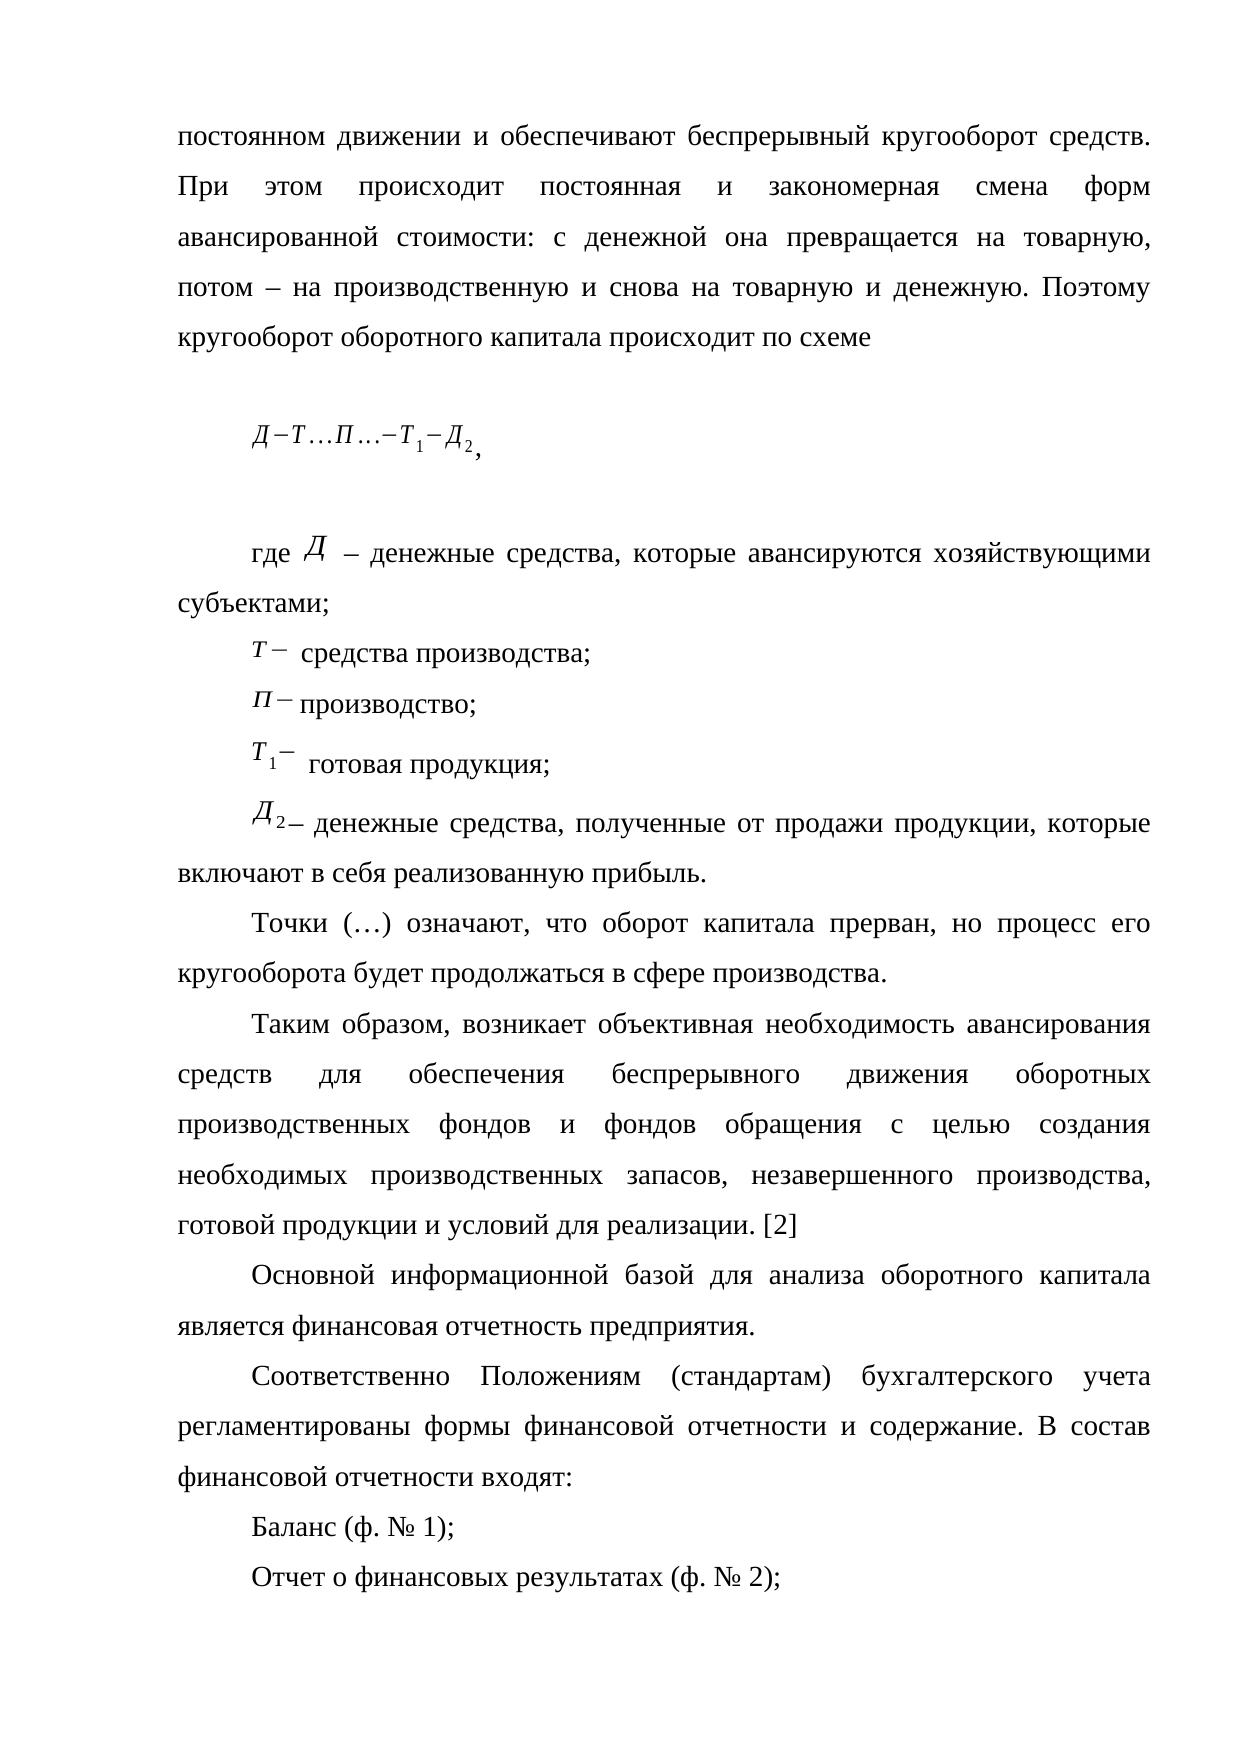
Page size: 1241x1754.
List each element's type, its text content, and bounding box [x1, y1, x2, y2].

text , [177, 420, 1152, 462]
text Отчет о финансовых результатах (ф. № 2); [177, 1559, 1152, 1593]
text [177, 118, 1152, 353]
text Соответственно Положениям (стандартам) бухгалтерского учета регламентированы формы финансовой отчетности и содержание. В состав финансовой отчетности входят: [177, 1358, 1152, 1492]
text Таким образом, возникает объективная необходимость авансирования средств для обеспечения беспрерывного движения оборотных производственных фондов и фондов обращения с целью создания необходимых производственных запасов, незавершенного производства, готовой продукции и условий для реализации. [2] [177, 1006, 1152, 1241]
text готовая продукция; [177, 737, 1152, 779]
text производство; [177, 686, 1152, 720]
text Баланс (ф. № 1); [177, 1509, 1152, 1543]
text где – денежные средства, которые авансируются хозяйствующими субъектами; [177, 529, 1152, 619]
text средства производства; [177, 635, 1152, 669]
text Основной информационной базой для анализа оборотного капитала является финансовая отчетность предприятия. [177, 1257, 1152, 1341]
text Точки (…) означают, что оборот капитала прерван, но процесс его кругооборота будет продолжаться в сфере производства. [177, 905, 1152, 989]
text – денежные средства, полученные от продажи продукции, которые включают в себя реализованную прибыль. [177, 796, 1152, 888]
